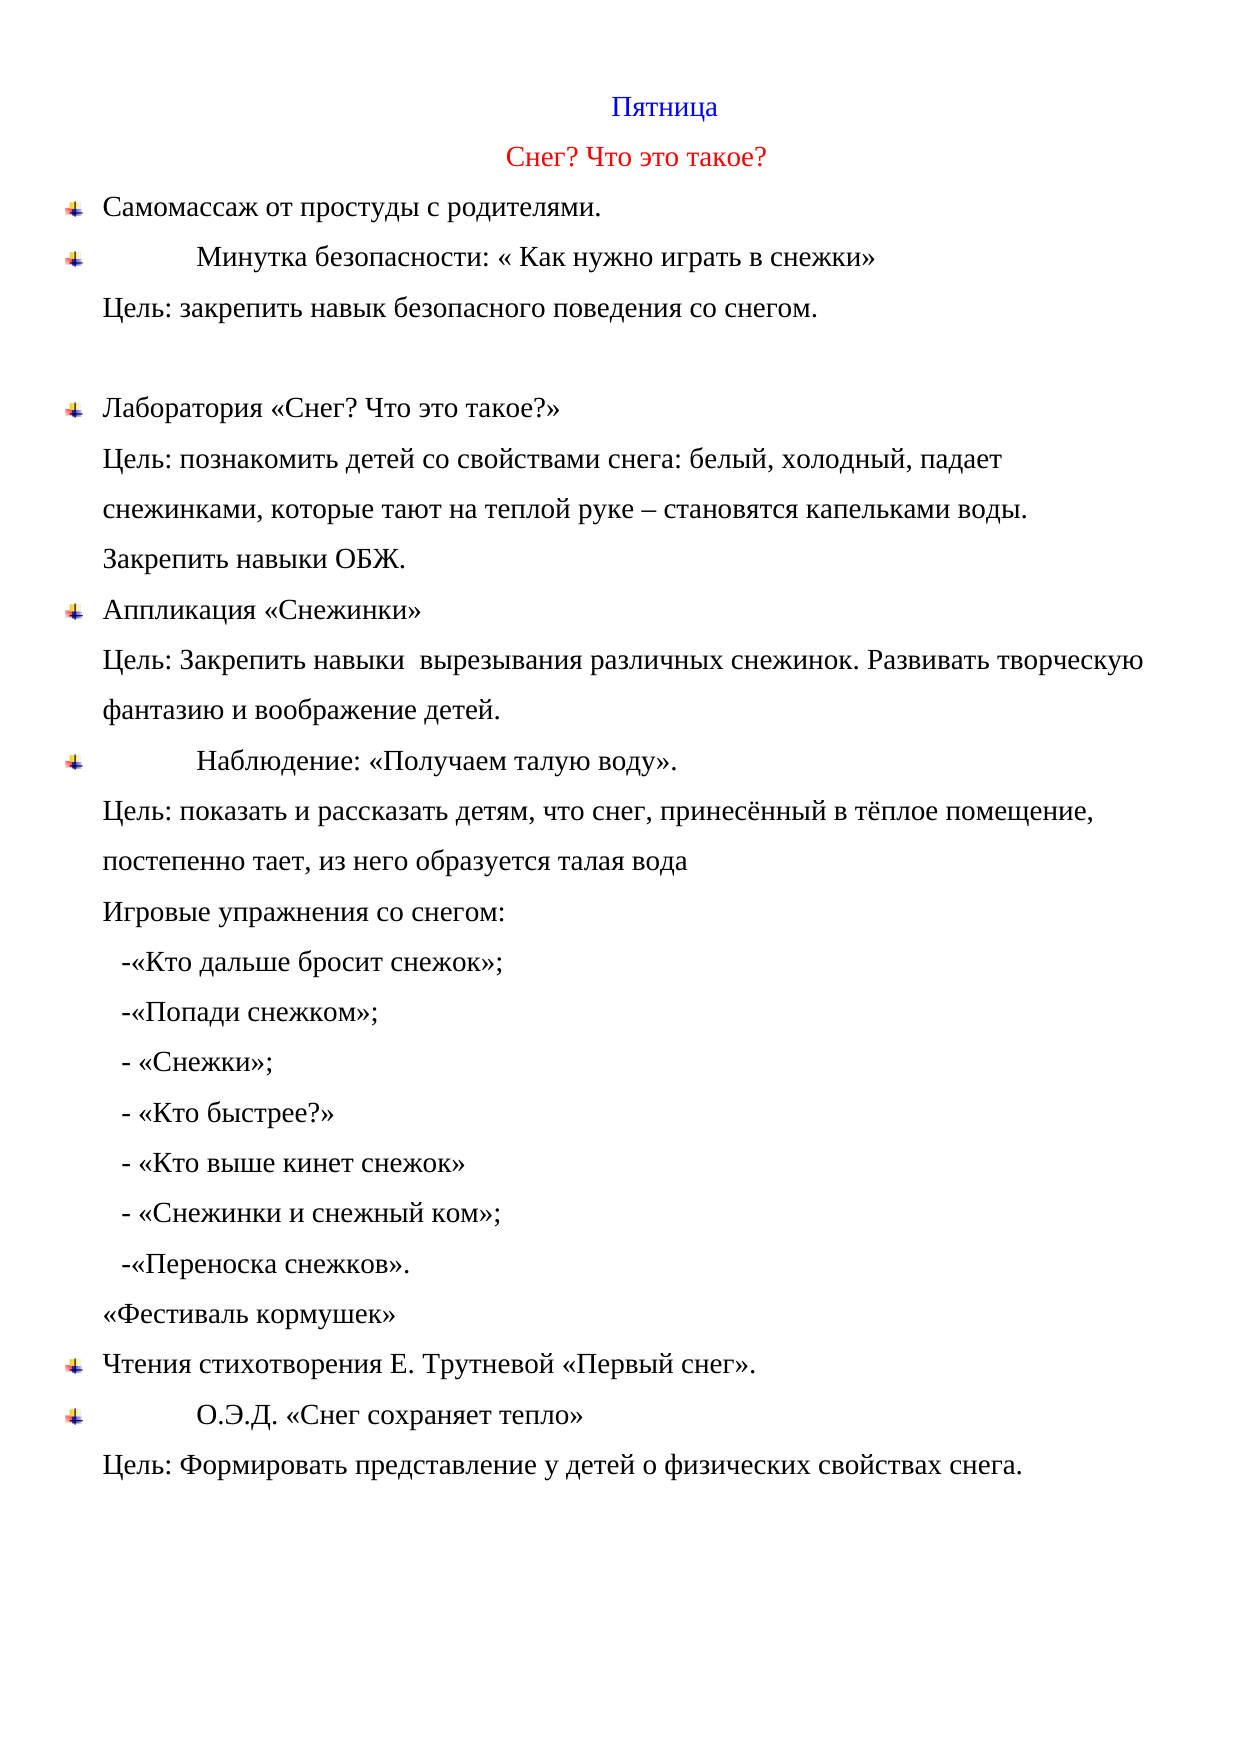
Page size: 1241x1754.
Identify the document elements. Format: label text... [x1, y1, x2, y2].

picture [65, 1407, 83, 1425]
picture [65, 602, 83, 620]
picture [65, 1357, 83, 1374]
text Цель: закрепить навык безопасного поведения со снегом. [102, 290, 1152, 323]
text Игровые упражнения со снегом: [102, 894, 1152, 927]
picture [65, 200, 83, 217]
list Минутка безопасности: « Как нужно играть в снежки» [65, 239, 1152, 273]
text Цель: показать и рассказать детям, что снег, принесённый в тёплое помещение, постепенно тает, из него образуется талая вода [102, 793, 1152, 877]
list О.Э.Д. «Снег сохраняет тепло» [65, 1397, 1152, 1430]
text -«Кто дальше бросит снежок»; [121, 944, 1152, 977]
list Лаборатория «Снег? Что это такое?» [65, 391, 1152, 424]
list Наблюдение: «Получаем талую воду». [65, 743, 1152, 776]
text -«Переноска снежков». [121, 1246, 1152, 1279]
text «Фестиваль кормушек» [102, 1296, 1152, 1330]
text Снег? Что это такое? [121, 139, 1152, 172]
list Чтения стихотворения Е. Трутневой «Первый снег». [65, 1346, 1152, 1380]
text -«Попади снежком»; [121, 994, 1152, 1028]
text - «Кто быстрее?» [121, 1095, 1152, 1128]
text - «Кто выше кинет снежок» [121, 1145, 1152, 1179]
text - «Снежинки и снежный ком»; [121, 1196, 1152, 1229]
text - «Снежки»; [121, 1044, 1152, 1078]
picture [65, 250, 83, 267]
list Аппликация «Снежинки» [65, 592, 1152, 625]
text Цель: Формировать представление у детей о физических свойствах снега. [65, 1447, 1152, 1481]
picture [65, 401, 83, 418]
picture [65, 753, 83, 770]
list Самомассаж от простуды с родителями. [65, 189, 1152, 223]
text Пятница [177, 89, 1152, 122]
text Цель: познакомить детей со свойствами снега: белый, холодный, падает снежинками, которые тают на теплой руке – становятся капельками воды. Закрепить навыки ОБЖ. [102, 441, 1152, 575]
text Цель: Закрепить навыки вырезывания различных снежинок. Развивать творческую фантазию и воображение детей. [102, 642, 1152, 726]
